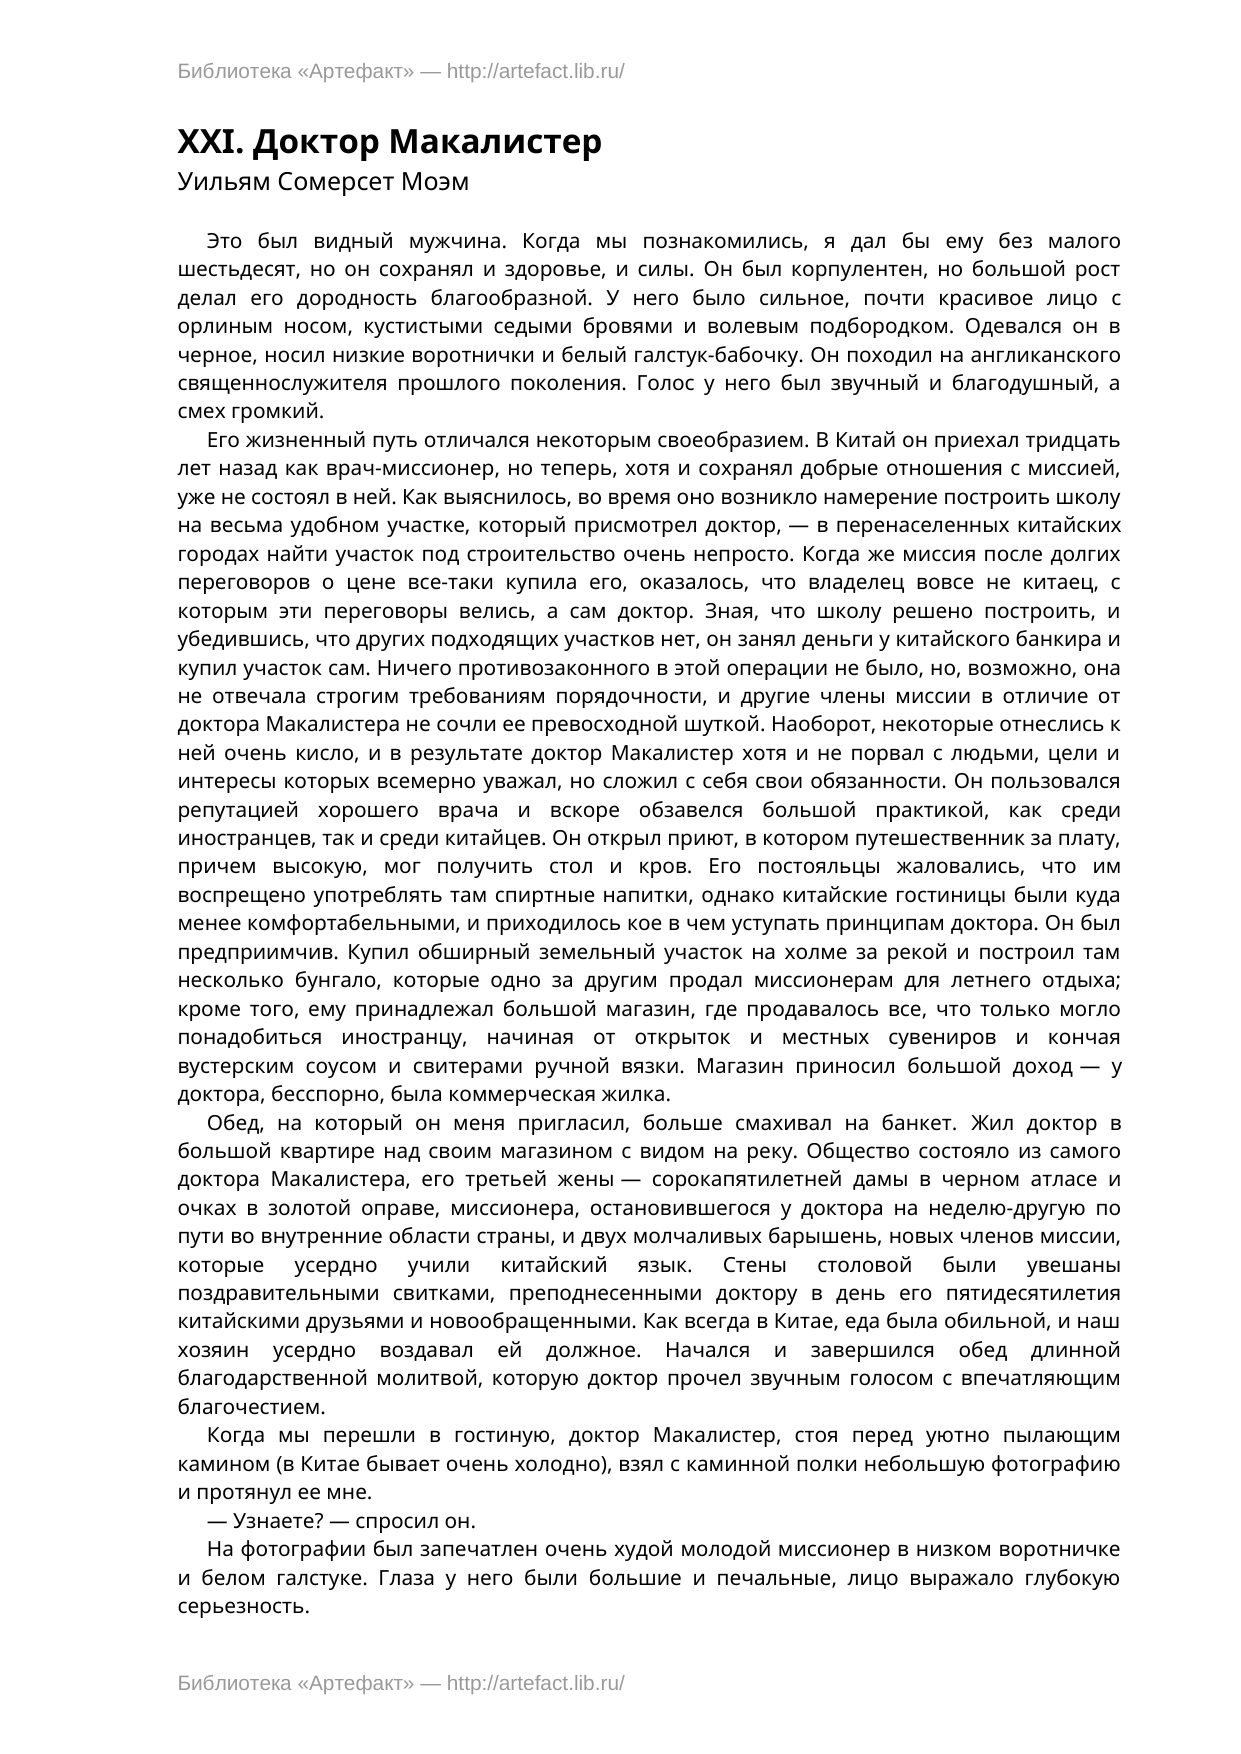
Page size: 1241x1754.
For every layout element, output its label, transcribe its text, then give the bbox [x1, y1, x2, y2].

text На фотографии был запечатлен очень худой молодой миссионер в низком воротничке и белом галстуке. Глаза у него были большие и печальные, лицо выражало глубокую серьезность. [177, 1534, 1122, 1619]
subtitle Уильям Сомерсет Моэм [177, 163, 1122, 198]
text Его жизненный путь отличался некоторым своеобразием. В Китай он приехал тридцать лет назад как врач-миссионер, но теперь, хотя и сохранял добрые отношения с миссией, уже не состоял в ней. Как выяснилось, во время оно возникло намерение построить школу на весьма удобном участке, который присмотрел доктор, — в перенаселенных китайских городах найти участок под строительство очень непросто. Когда же миссия после долгих переговоров о цене все-таки купила его, оказалось, что владелец вовсе не китаец, с которым эти переговоры велись, а сам доктор. Зная, что школу решено построить, и убедившись, что других подходящих участков нет, он занял деньги у китайского банкира и купил участок сам. Ничего противозаконного в этой операции не было, но, возможно, она не отвечала строгим требованиям порядочности, и другие члены миссии в отличие от доктора Макалистера не сочли ее превосходной шуткой. Наоборот, некоторые отнеслись к ней очень кисло, и в результате доктор Макалистер хотя и не порвал с людьми, цели и интересы которых всемерно уважал, но сложил с себя свои обязанности. Он пользовался репутацией хорошего врача и вскоре обзавелся большой практикой, как среди иностранцев, так и среди китайцев. Он открыл приют, в котором путешественник за плату, причем высокую, мог получить стол и кров. Его постояльцы жаловались, что им воспрещено употреблять там спиртные напитки, однако китайские гостиницы были куда менее комфортабельными, и приходилось кое в чем уступать принципам доктора. Он был предприимчив. Купил обширный земельный участок на холме за рекой и построил там несколько бунгало, которые одно за другим продал миссионерам для летнего отдыха; кроме того, ему принадлежал большой магазин, где продавалось все, что только могло понадобиться иностранцу, начиная от открыток и местных сувениров и кончая вустерским соусом и свитерами ручной вязки. Магазин приносил большой доход — у доктора, бесспорно, была коммерческая жилка. [177, 425, 1122, 1108]
text — Узнаете? — спросил он. [177, 1506, 1122, 1534]
subtitle XXI. Доктор Макалистер [177, 118, 1122, 163]
text Это был видный мужчина. Когда мы познакомились, я дал бы ему без малого шестьдесят, но он сохранял и здоровье, и силы. Он был корпулентен, но большой рост делал его дородность благообразной. У него было сильное, почти красивое лицо с орлиным носом, кустистыми седыми бровями и волевым подбородком. Одевался он в черное, носил низкие воротнички и белый галстук-бабочку. Он походил на англиканского священнослужителя прошлого поколения. Голос у него был звучный и благодушный, а смех громкий. [177, 226, 1122, 425]
text Обед, на который он меня пригласил, больше смахивал на банкет. Жил доктор в большой квартире над своим магазином с видом на реку. Общество состояло из самого доктора Макалистера, его третьей жены — сорокапятилетней дамы в черном атласе и очках в золотой оправе, миссионера, остановившегося у доктора на неделю-другую по пути во внутренние области страны, и двух молчаливых барышень, новых членов миссии, которые усердно учили китайский язык. Стены столовой были увешаны поздравительными свитками, преподнесенными доктору в день его пятидесятилетия китайскими друзьями и новообращенными. Как всегда в Китае, еда была обильной, и наш хозяин усердно воздавал ей должное. Начался и завершился обед длинной благодарственной молитвой, которую доктор прочел звучным голосом с впечатляющим благочестием. [177, 1108, 1122, 1420]
text Когда мы перешли в гостиную, доктор Макалистер, стоя перед уютно пылающим камином (в Китае бывает очень холодно), взял с каминной полки небольшую фотографию и протянул ее мне. [177, 1420, 1122, 1506]
